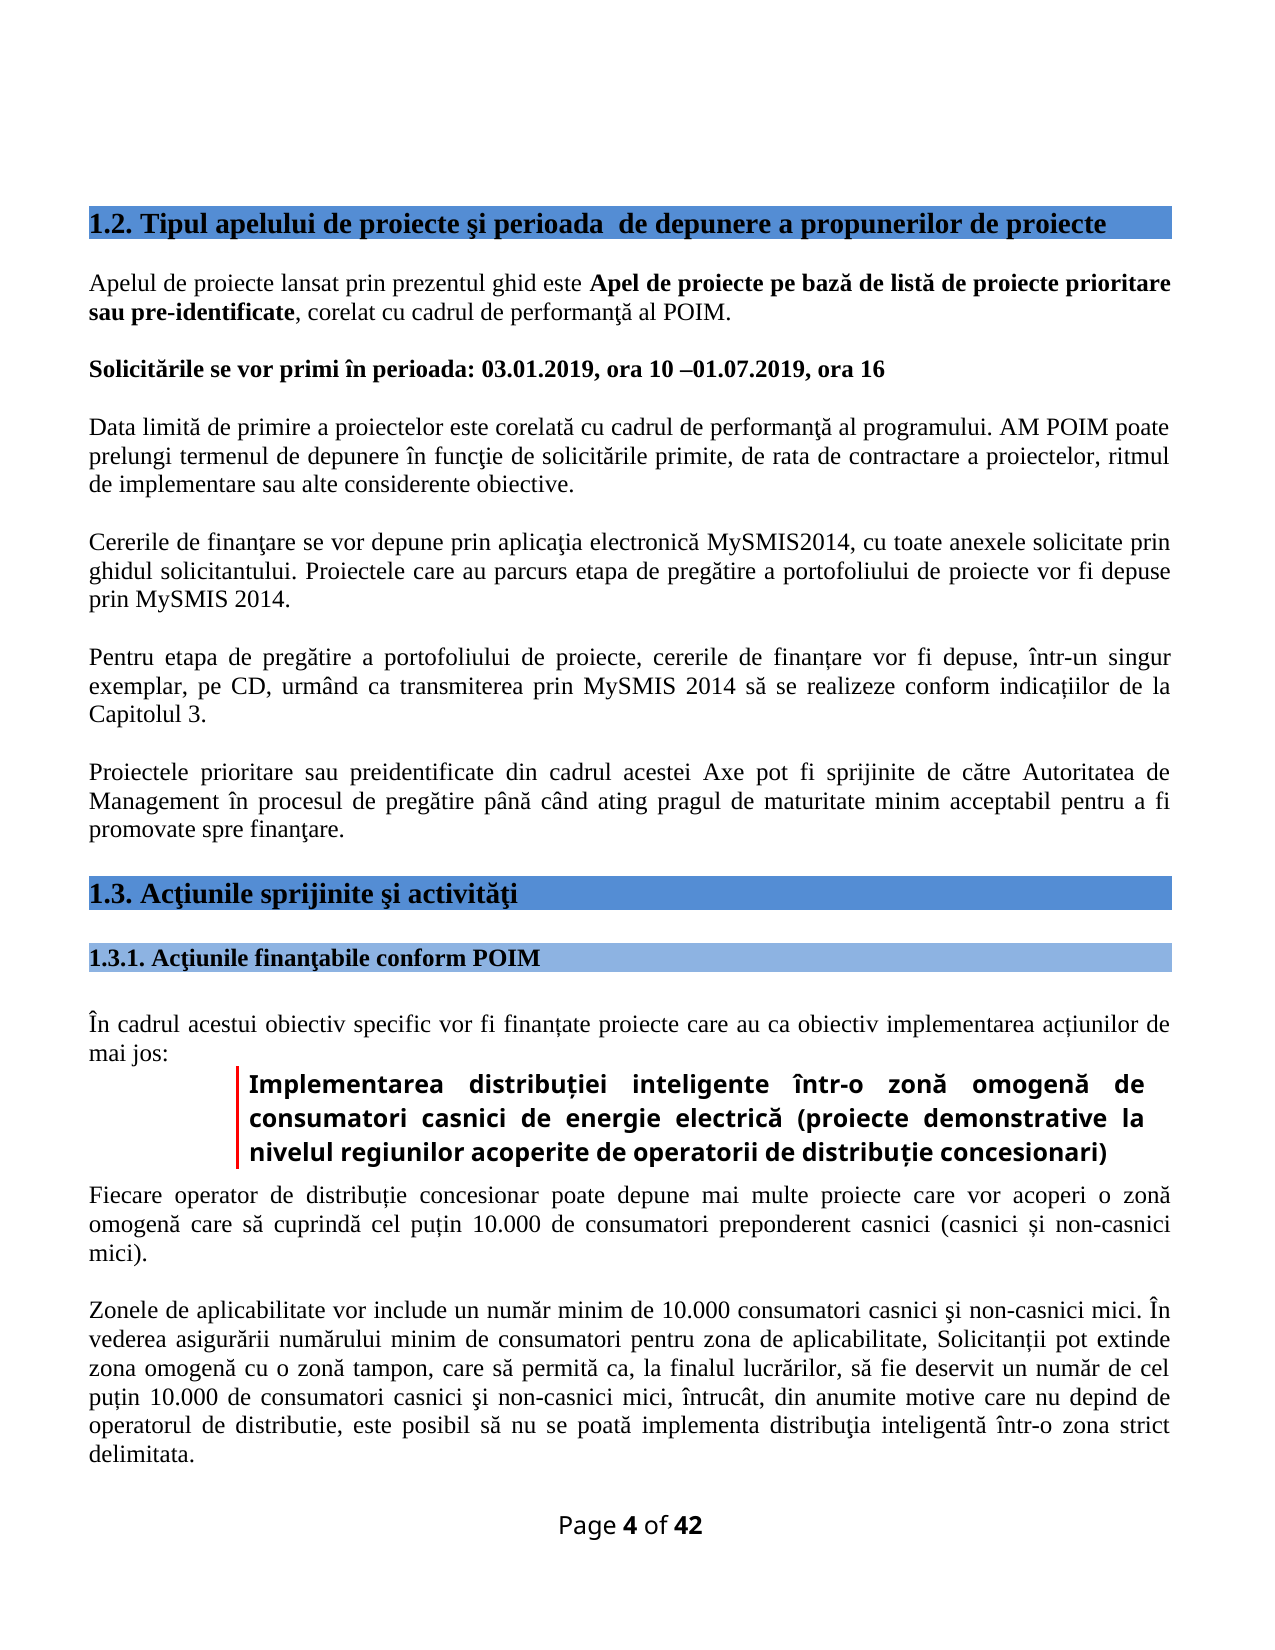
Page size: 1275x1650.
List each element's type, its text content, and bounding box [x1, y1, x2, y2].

text Data limită de primire a proiectelor este corelată cu cadrul de performanţă al programului. AM POIM poate prelungi termenul de depunere în funcţie de solicitările primite, de rata de contractare a proiectelor, ritmul de implementare sau alte considerente obiective. [89, 412, 1172, 498]
text Zonele de aplicabilitate vor include un număr minim de 10.000 consumatori casnici şi non-casnici mici. În vederea asigurării numărului minim de consumatori pentru zona de aplicabilitate, Solicitanții pot extinde zona omogenă cu o zonă tampon, care să permită ca, la finalul lucrărilor, să fie deservit un număr de cel puțin 10.000 de consumatori casnici şi non-casnici mici, întrucât, din anumite motive care nu depind de operatorul de distributie, este posibil să nu se poată implementa distribuţia inteligentă într-o zona strict delimitata. [89, 1296, 1172, 1468]
text Pentru etapa de pregătire a portofoliului de proiecte, cererile de finanțare vor fi depuse, într-un singur exemplar, pe CD, urmând ca transmiterea prin MySMIS 2014 să se realizeze conform indicațiilor de la Capitolul 3. [89, 642, 1172, 728]
text Proiectele prioritare sau preidentificate din cadrul acestei Axe pot fi sprijinite de către Autoritatea de Management în procesul de pregătire până când ating pragul de maturitate minim acceptabil pentru a fi promovate spre finanţare. [89, 757, 1172, 843]
text Cererile de finanţare se vor depune prin aplicaţia electronică MySMIS2014, cu toate anexele solicitate prin ghidul solicitantului. Proiectele care au parcurs etapa de pregătire a portofoliului de proiecte vor fi depuse prin MySMIS 2014. [89, 527, 1172, 613]
text Fiecare operator de distribuție concesionar poate depune mai multe proiecte care vor acoperi o zonă omogenă care să cuprindă cel puțin 10.000 de consumatori preponderent casnici (casnici și non-casnici mici). [89, 1181, 1172, 1267]
subtitle 1.3.1. Acţiunile finanţabile conform POIM [89, 943, 1172, 972]
subtitle 1.2. Tipul apelului de proiecte şi perioada de depunere a propunerilor de proiecte [89, 206, 1172, 239]
text Solicitările se vor primi în perioada: 03.01.2019, ora 10 –01.07.2019, ora 16 [89, 354, 1172, 383]
text Apelul de proiecte lansat prin prezentul ghid este Apel de proiecte pe bază de listă de proiecte prioritare sau pre-identificate, corelat cu cadrul de performanţă al POIM. [89, 268, 1172, 326]
subtitle 1.3. Acţiunile sprijinite şi activităţi [89, 876, 1172, 910]
text În cadrul acestui obiectiv specific vor fi finanțate proiecte care au ca obiectiv implementarea acțiunilor de mai jos: [89, 1009, 1172, 1066]
table_header Implementarea distribuţiei inteligente într-o zonă omogenă de consumatori casnici de energie electrică (proiecte demonstrative la nivelul regiunilor acoperite de operatorii de distribuție concesionari) [239, 1066, 1157, 1168]
